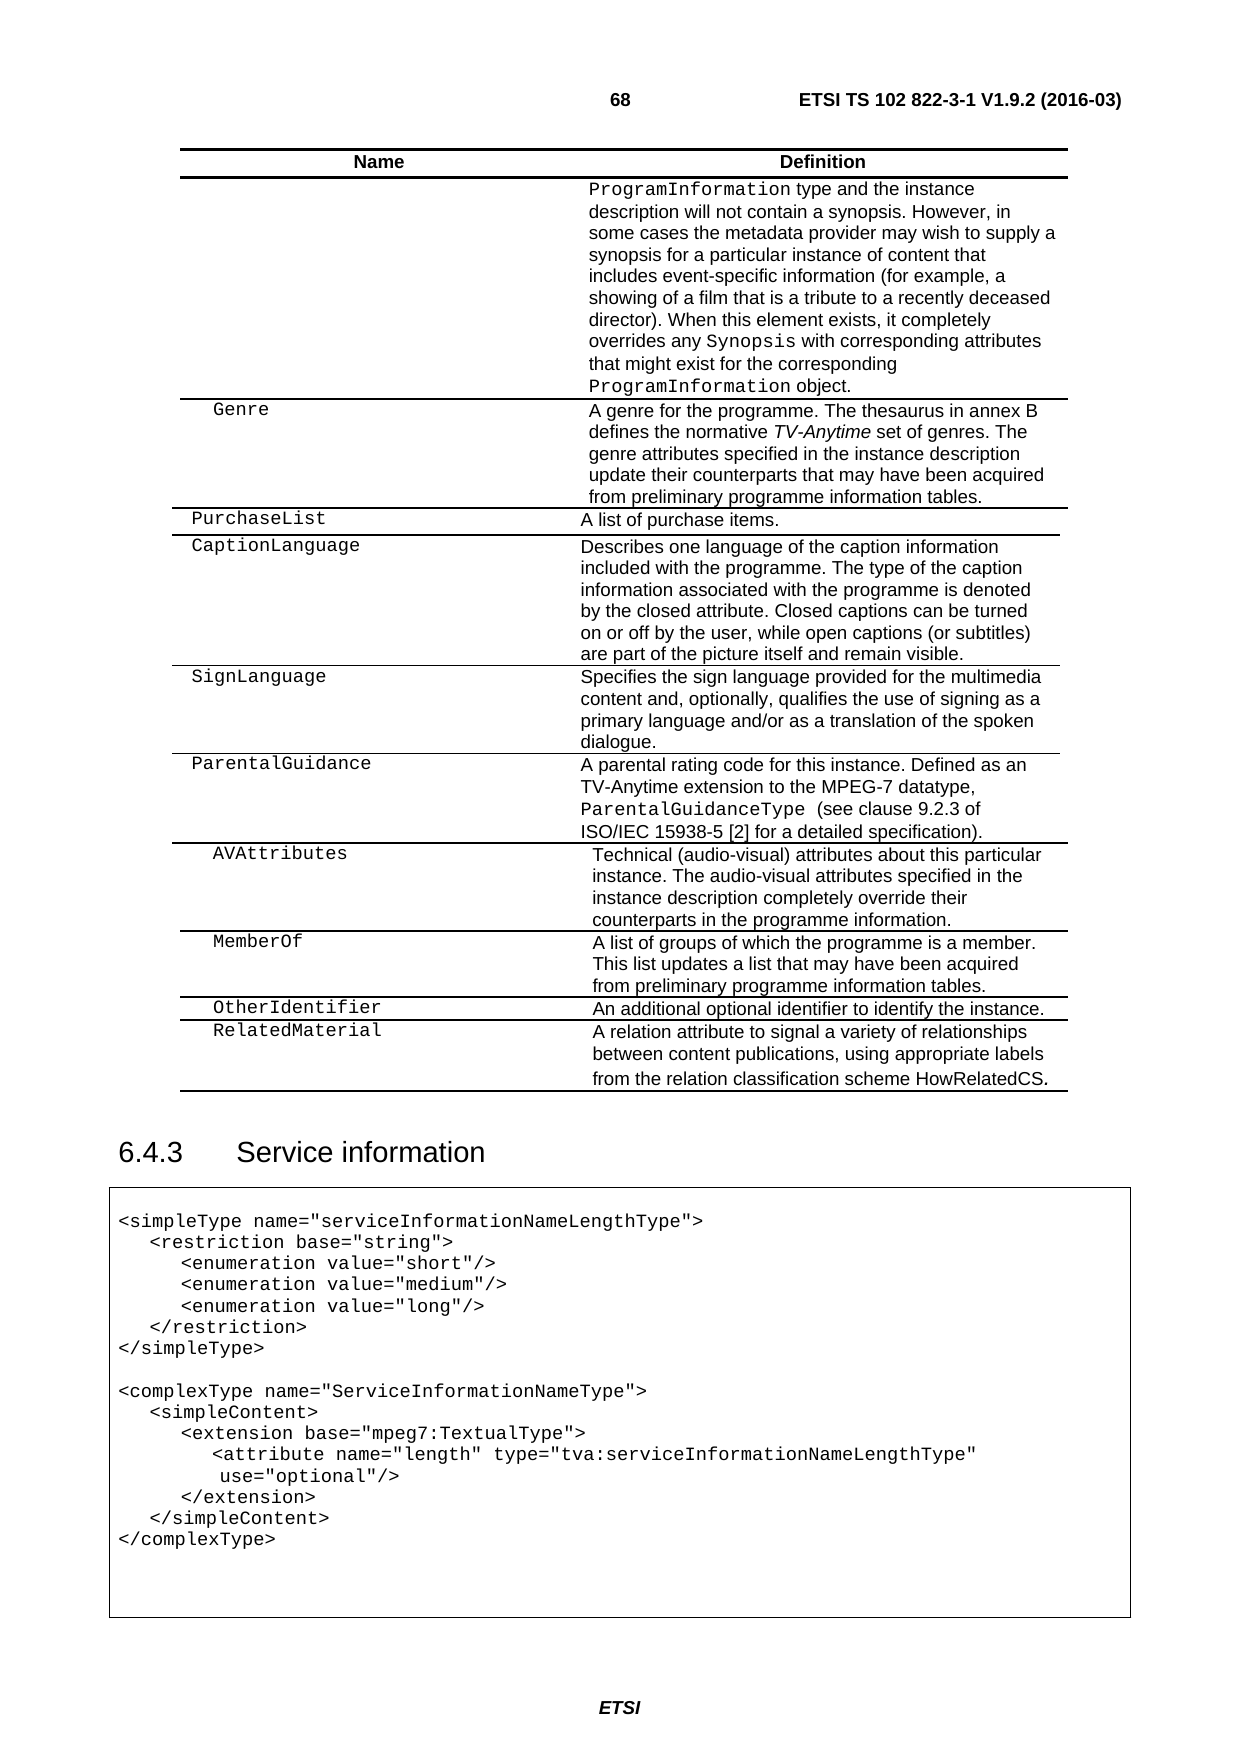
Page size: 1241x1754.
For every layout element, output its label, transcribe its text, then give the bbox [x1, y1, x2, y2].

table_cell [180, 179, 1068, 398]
text <simpleType name="serviceInformationNameLengthType"> [118, 1211, 1122, 1233]
text <simpleContent> [118, 1403, 1122, 1424]
text <enumeration value="medium"/> [118, 1275, 1122, 1296]
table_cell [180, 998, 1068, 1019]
text </simpleType> [118, 1339, 1122, 1360]
text </simpleContent> [118, 1509, 1122, 1530]
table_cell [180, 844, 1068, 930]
text <extension base="mpeg7:TextualType"> [118, 1424, 1122, 1445]
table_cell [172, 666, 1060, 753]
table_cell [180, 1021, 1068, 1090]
text <enumeration value="short"/> [118, 1254, 1122, 1275]
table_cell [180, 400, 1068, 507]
text </extension> [118, 1488, 1122, 1509]
text </restriction> [118, 1318, 1122, 1339]
text <complexType name="ServiceInformationNameType"> [118, 1381, 1122, 1403]
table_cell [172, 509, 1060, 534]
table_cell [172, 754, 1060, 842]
text use="optional"/> [118, 1466, 1122, 1488]
text </complexType> [118, 1530, 1122, 1551]
text <attribute name="length" type="tva:serviceInformationNameLengthType" [118, 1445, 1122, 1466]
text <enumeration value="long"/> [118, 1296, 1122, 1318]
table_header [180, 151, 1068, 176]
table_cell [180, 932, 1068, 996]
text <restriction base="string"> [118, 1233, 1122, 1254]
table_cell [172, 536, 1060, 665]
subtitle 6.4.3 Service information [118, 1135, 1122, 1168]
